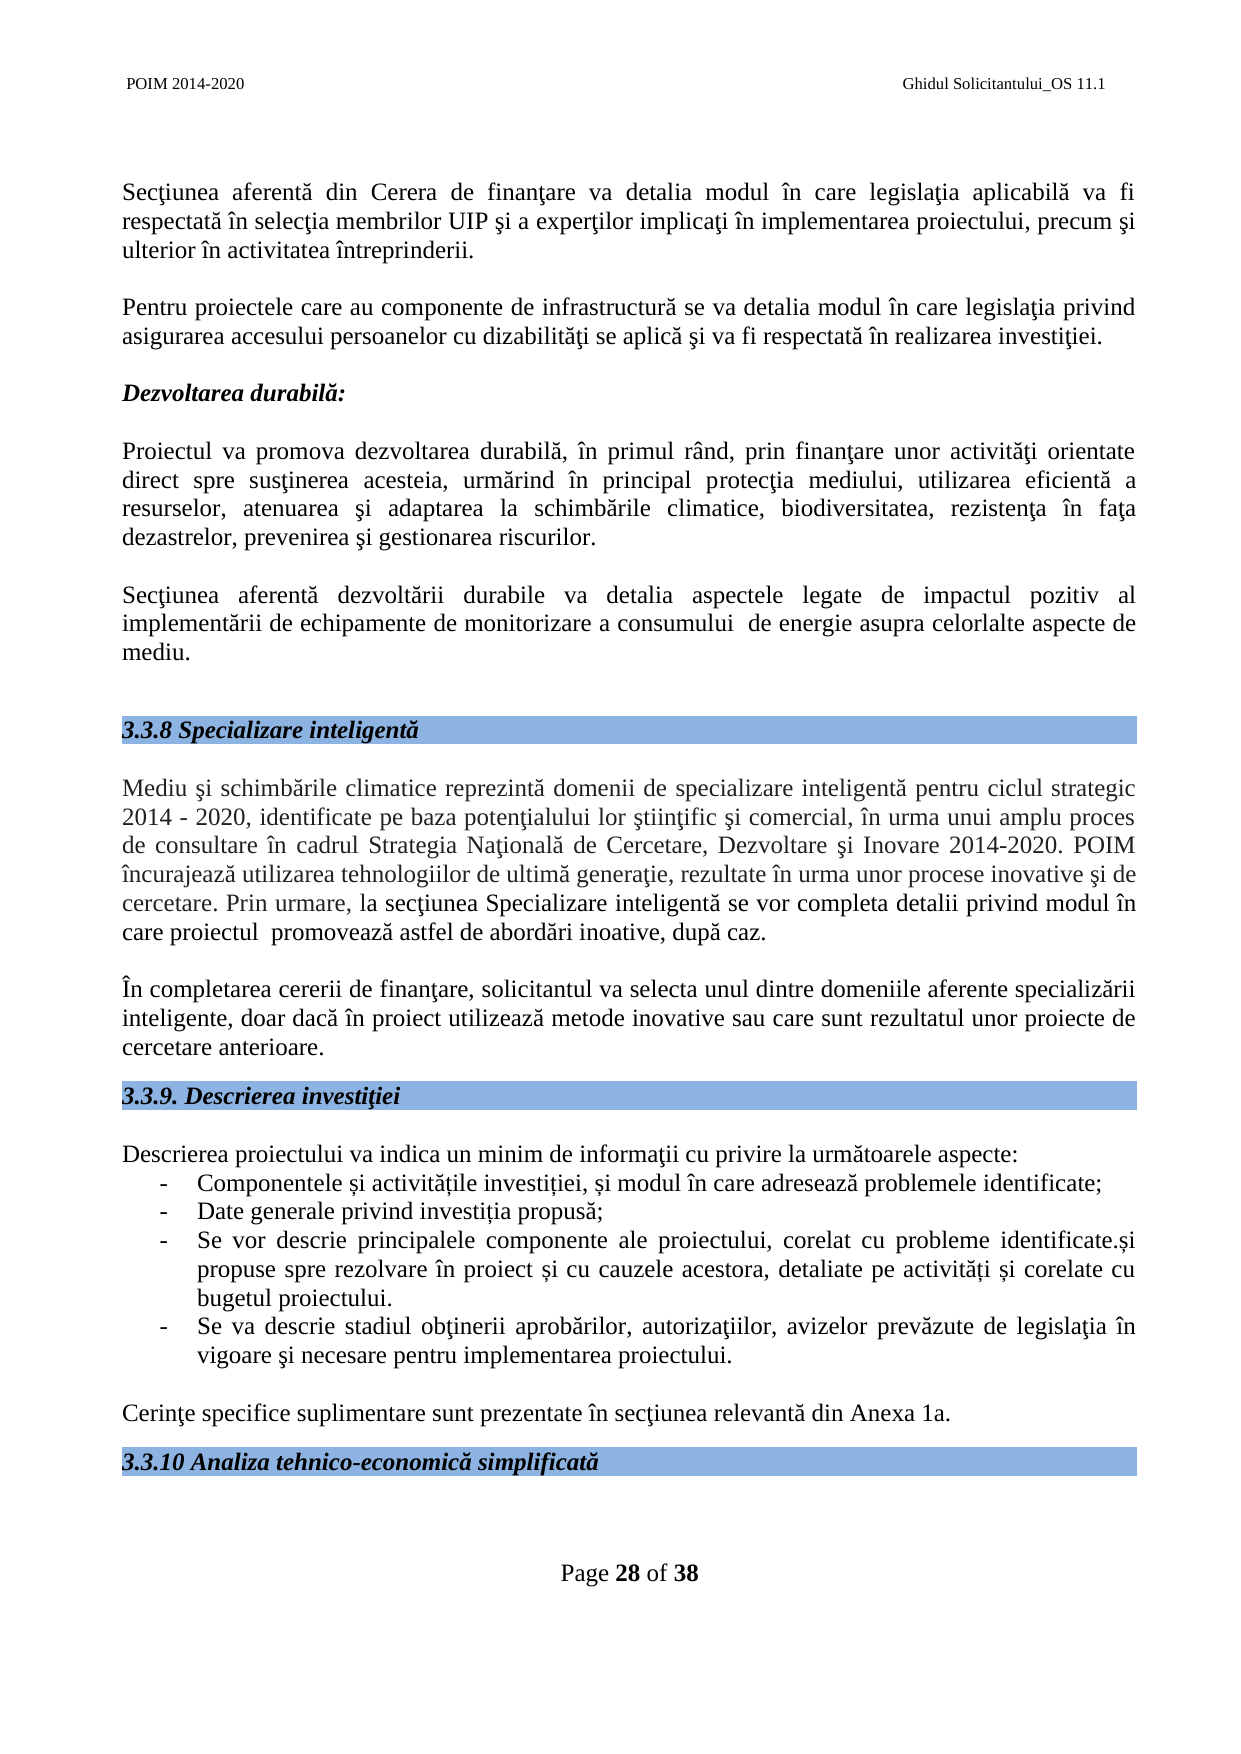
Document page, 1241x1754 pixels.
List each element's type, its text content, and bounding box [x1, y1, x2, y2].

subtitle 3.3.8 Specializare inteligentă [122, 716, 1137, 744]
subtitle 3.3.10 Analiza tehnico-economică simplificată [122, 1447, 1137, 1476]
text Descrierea proiectului va indica un minim de informaţii cu privire la următoarele aspecte: [122, 1139, 1137, 1168]
list Componentele și activitățile investiției, și modul în care adresează problemele identificate; [159, 1168, 1137, 1196]
text În completarea cererii de finanţare, solicitantul va selecta unul dintre domeniile aferente specializării inteligente, doar dacă în proiect utilizează metode inovative sau care sunt rezultatul unor proiecte de cercetare anterioare. [122, 974, 1137, 1061]
list Se va descrie stadiul obţinerii aprobărilor, autorizaţiilor, avizelor prevăzute de legislaţia în vigoare şi necesare pentru implementarea proiectului. [159, 1311, 1137, 1369]
text Mediu şi schimbările climatice reprezintă domenii de specializare inteligentă pentru ciclul strategic 2014 - 2020, identificate pe baza potenţialului lor ştiinţific şi comercial, în urma unui amplu proces de consultare în cadrul Strategia Naţională de Cercetare, Dezvoltare şi Inovare 2014-2020. POIM încurajează utilizarea tehnologiilor de ultimă generaţie, rezultate în urma unor procese inovative şi de cercetare. Prin urmare, la secţiunea Specializare inteligentă se vor completa detalii privind modul în care proiectul promovează astfel de abordări inoative, după caz. [122, 773, 1137, 946]
text Pentru proiectele care au componente de infrastructură se va detalia modul în care legislaţia privind asigurarea accesului persoanelor cu dizabilităţi se aplică şi va fi respectată în realizarea investiţiei. [122, 292, 1137, 350]
list Date generale privind investiția propusă; [159, 1196, 1137, 1225]
text Secţiunea aferentă din Cerera de finanţare va detalia modul în care legislaţia aplicabilă va fi respectată în selecţia membrilor UIP şi a experţilor implicaţi în implementarea proiectului, precum şi ulterior în activitatea întreprinderii. [122, 177, 1137, 263]
text Secţiunea aferentă dezvoltării durabile va detalia aspectele legate de impactul pozitiv al implementării de echipamente de monitorizare a consumului de energie asupra celorlalte aspecte de mediu. [122, 580, 1137, 666]
list Se vor descrie principalele componente ale proiectului, corelat cu probleme identificate.și propuse spre rezolvare în proiect și cu cauzele acestora, detaliate pe activități și corelate cu bugetul proiectului. [159, 1225, 1137, 1311]
text Dezvoltarea durabilă: [122, 378, 1137, 407]
text Cerinţe specifice suplimentare sunt prezentate în secţiunea relevantă din Anexa 1a. [122, 1398, 1137, 1426]
text Proiectul va promova dezvoltarea durabilă, în primul rând, prin finanţare unor activităţi orientate direct spre susţinerea acesteia, urmărind în principal protecţia mediului, utilizarea eficientă a resurselor, atenuarea şi adaptarea la schimbările climatice, biodiversitatea, rezistenţa în faţa dezastrelor, prevenirea şi gestionarea riscurilor. [122, 436, 1137, 551]
subtitle 3.3.9. Descrierea investiţiei [122, 1081, 1137, 1110]
